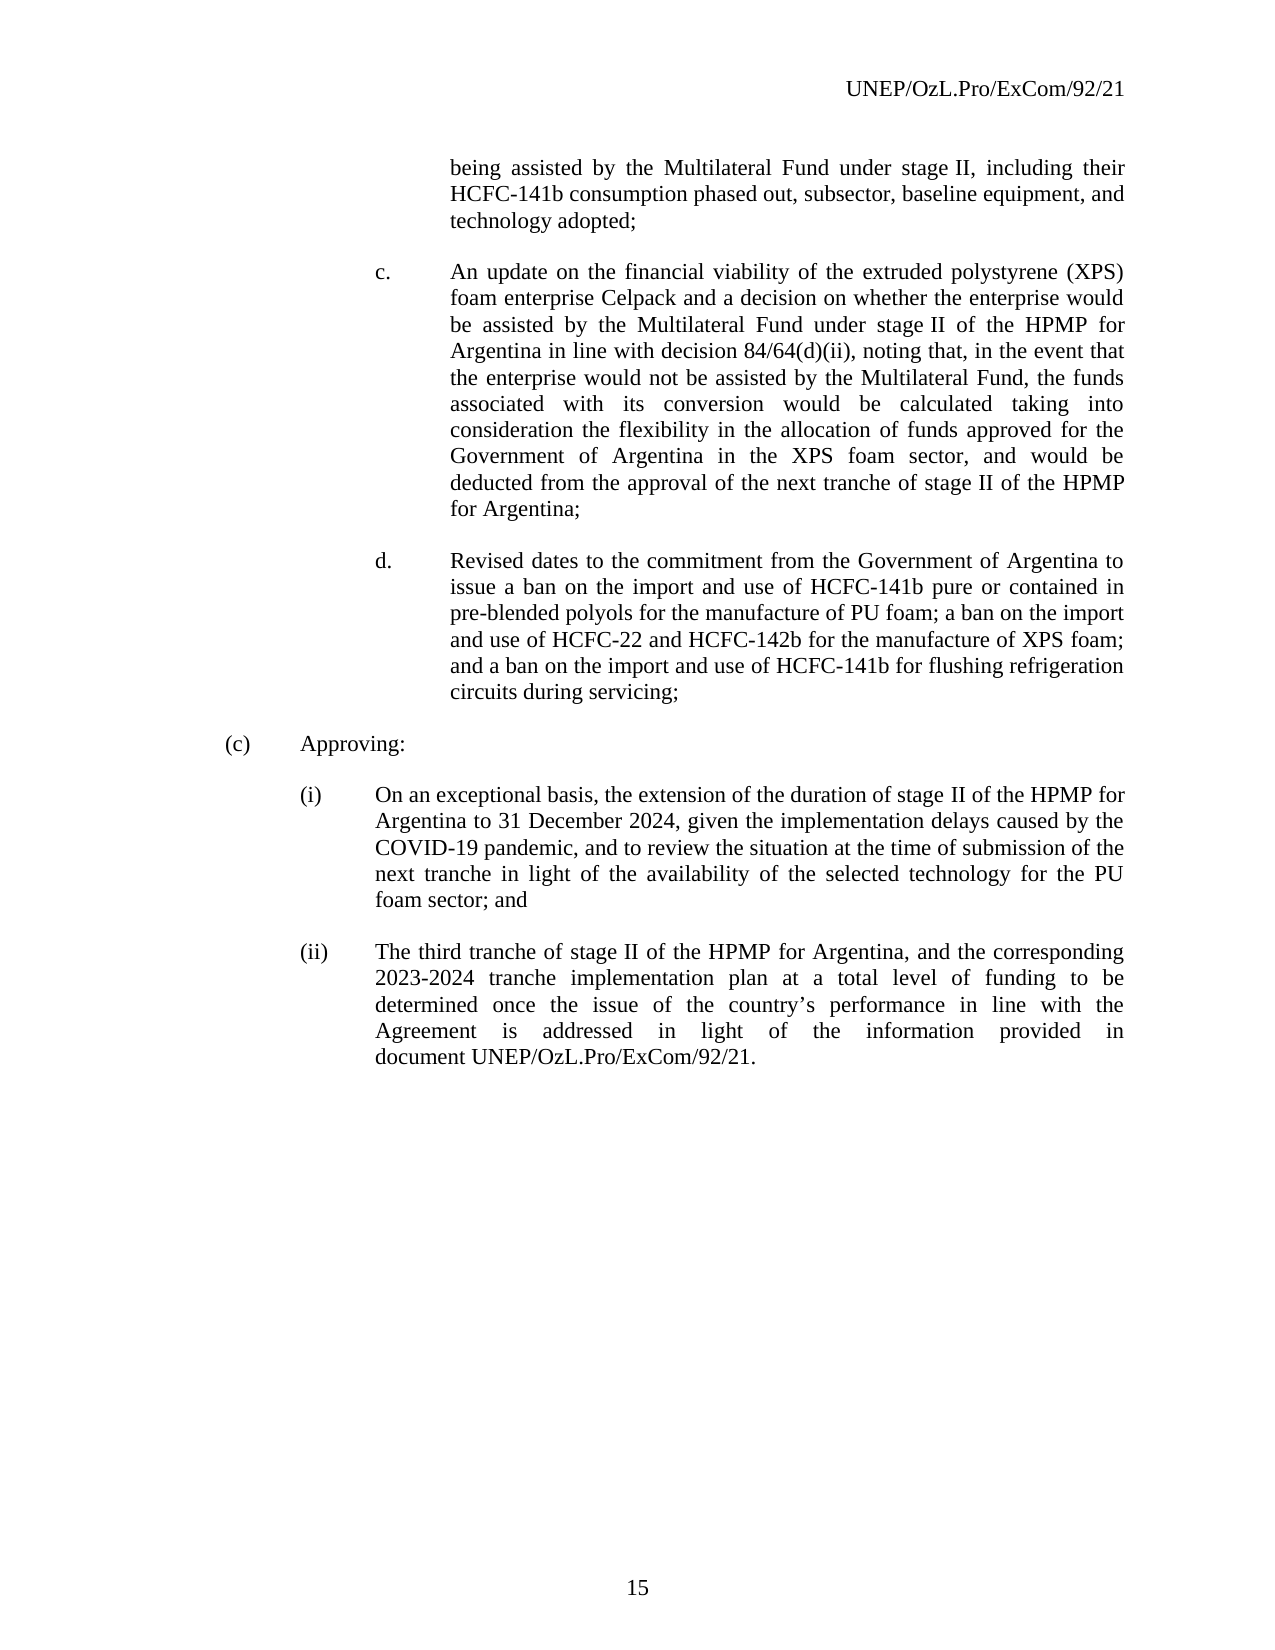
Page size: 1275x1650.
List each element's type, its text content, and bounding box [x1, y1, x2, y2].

subtitle Approving: [225, 730, 1125, 756]
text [375, 154, 1125, 233]
text An update on the financial viability of the extruded polystyrene (XPS) foam enterprise Celpack and a decision on whether the enterprise would be assisted by the Multilateral Fund under stage II of the HPMP for Argentina in line with decision 84/64(d)(ii), noting that, in the event that the enterprise would not be assisted by the Multilateral Fund, the funds associated with its conversion would be calculated taking into consideration the flexibility in the allocation of funds approved for the Government of Argentina in the XPS foam sector, and would be deducted from the approval of the next tranche of stage II of the HPMP for Argentina; [375, 258, 1125, 522]
subtitle The third tranche of stage II of the HPMP for Argentina, and the corresponding 2023-2024 tranche implementation plan at a total level of funding to be determined once the issue of the country’s performance in line with the Agreement is addressed in light of the information provided in document UNEP/OzL.Pro/ExCom/92/21. [300, 938, 1125, 1070]
subtitle On an exceptional basis, the extension of the duration of stage II of the HPMP for Argentina to 31 December 2024, given the implementation delays caused by the COVID-19 pandemic, and to review the situation at the time of submission of the next tranche in light of the availability of the selected technology for the PU foam sector; and [300, 781, 1125, 913]
text Revised dates to the commitment from the Government of Argentina to issue a ban on the import and use of HCFC-141b pure or contained in pre-blended polyols for the manufacture of PU foam; a ban on the import and use of HCFC-22 and HCFC-142b for the manufacture of XPS foam; and a ban on the import and use of HCFC-141b for flushing refrigeration circuits during servicing; [375, 547, 1125, 705]
